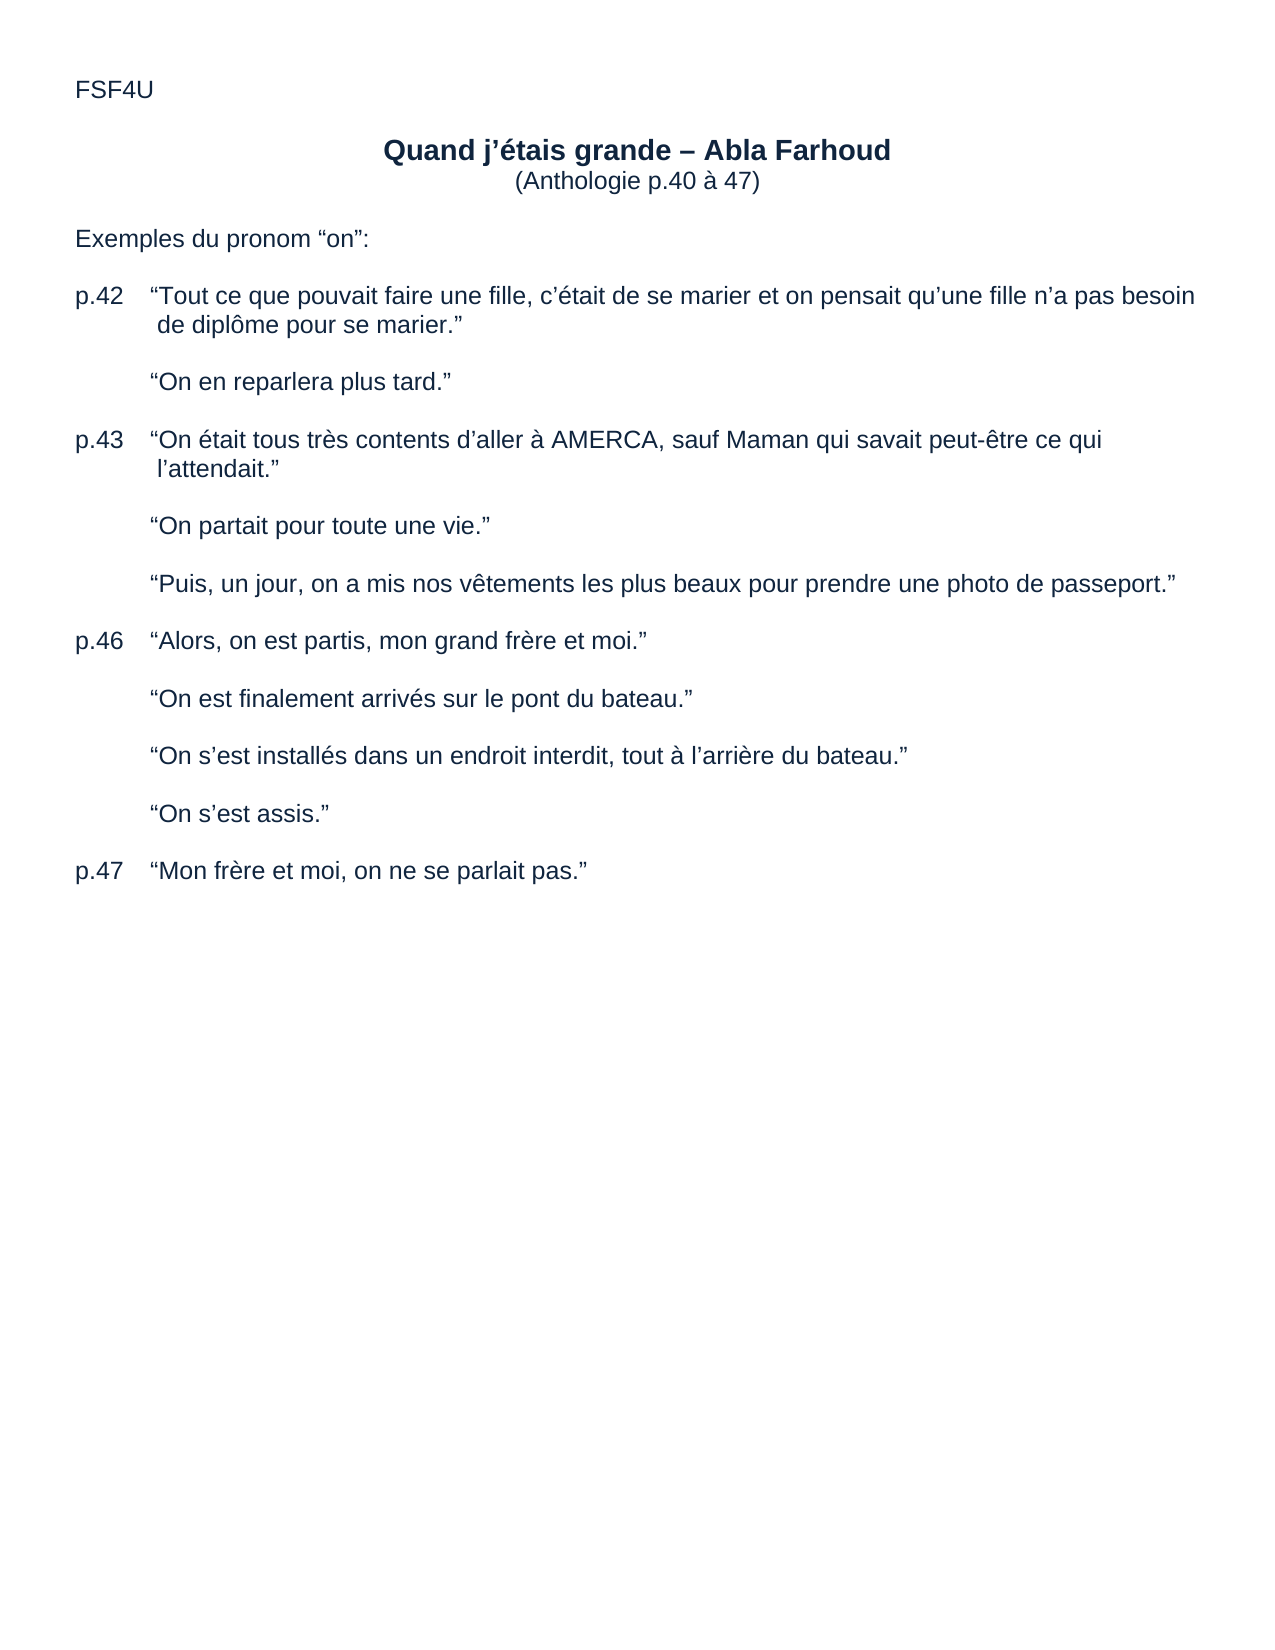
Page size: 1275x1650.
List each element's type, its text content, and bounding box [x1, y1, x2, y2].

text “Puis, un jour, on a mis nos vêtements les plus beaux pour prendre une photo de passeport.” [75, 568, 1200, 597]
text “On s’est assis.” [75, 798, 1200, 827]
text Exemples du pronom “on”: [75, 223, 1200, 252]
text de diplôme pour se marier.” [75, 310, 1200, 338]
text p.43 “On était tous très contents d’aller à AMERCA, sauf Maman qui savait peut-être ce qui [75, 425, 1200, 453]
text “On en reparlera plus tard.” [75, 367, 1200, 396]
text (Anthologie p.40 à 47) [75, 166, 1200, 195]
text l’attendait.” [75, 453, 1200, 482]
text Quand j’étais grande – Abla Farhoud [75, 132, 1200, 166]
text “On partait pour toute une vie.” [75, 511, 1200, 540]
text p.47 “Mon frère et moi, on ne se parlait pas.” [75, 856, 1200, 885]
text “On est finalement arrivés sur le pont du bateau.” [75, 683, 1200, 712]
text p.42 “Tout ce que pouvait faire une fille, c’était de se marier et on pensait qu’une fille n’a pas besoin [75, 281, 1200, 310]
text p.46 “Alors, on est partis, mon grand frère et moi.” [75, 626, 1200, 655]
text “On s’est installés dans un endroit interdit, tout à l’arrière du bateau.” [75, 741, 1200, 770]
